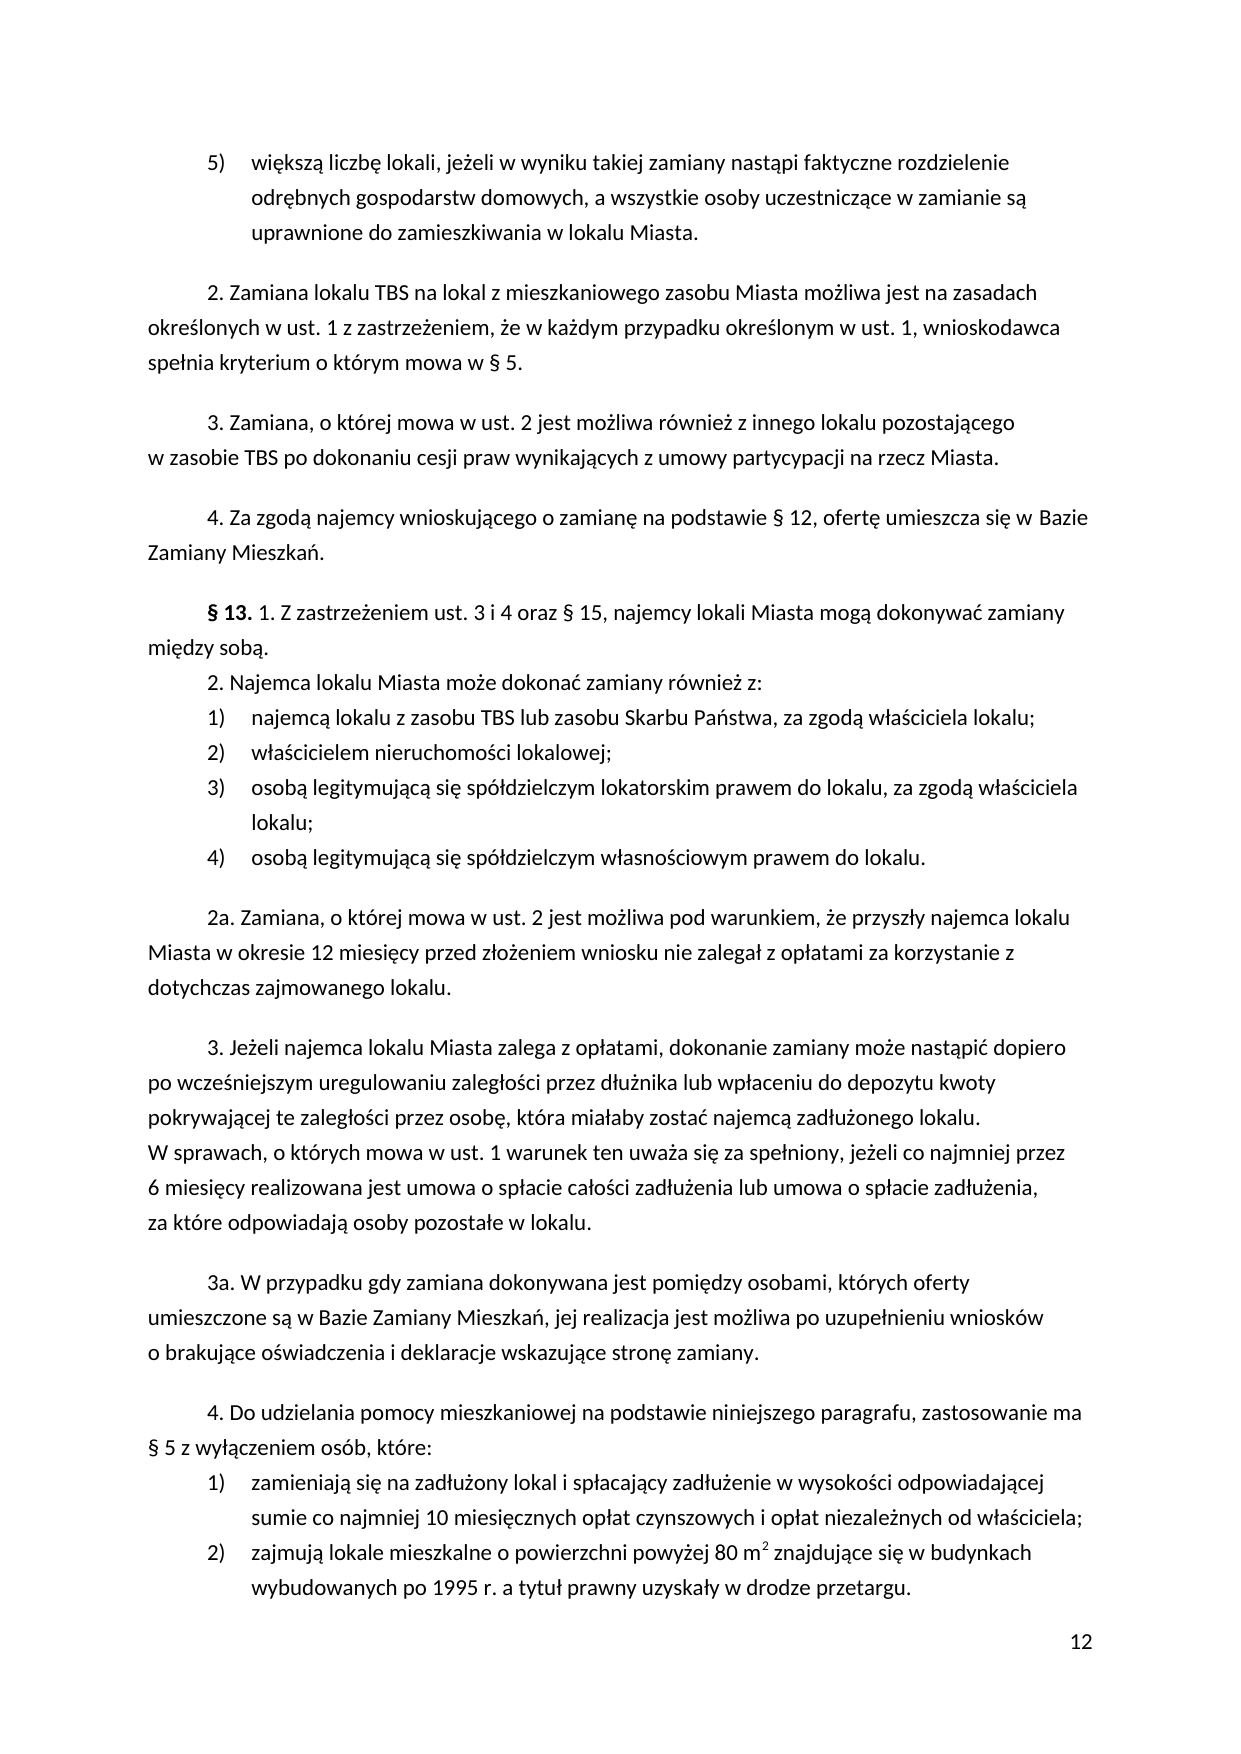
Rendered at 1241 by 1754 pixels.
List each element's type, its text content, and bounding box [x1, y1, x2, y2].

list osobą legitymującą się spółdzielczym własnościowym prawem do lokalu. [207, 843, 1092, 871]
list większą liczbę lokali, jeżeli w wyniku takiej zamiany nastąpi faktyczne rozdzielenie odrębnych gospodarstw domowych, a wszystkie osoby uczestniczące w zamianie są uprawnione do zamieszkiwania w lokalu Miasta. [207, 148, 1092, 246]
list osobą legitymującą się spółdzielczym lokatorskim prawem do lokalu, za zgodą właściciela lokalu; [207, 773, 1092, 836]
list zajmują lokale mieszkalne o powierzchni powyżej 80 m2 znajdujące się w budynkach wybudowanych po 1995 r. a tytuł prawny uzyskały w drodze przetargu. [207, 1538, 1092, 1601]
text 2a. Zamiana, o której mowa w ust. 2 jest możliwa pod warunkiem, że przyszły najemca lokalu Miasta w okresie 12 miesięcy przed złożeniem wniosku nie zalegał z opłatami za korzystanie z dotychczas zajmowanego lokalu. [148, 903, 1092, 1001]
text 2. Zamiana lokalu TBS na lokal z mieszkaniowego zasobu Miasta możliwa jest na zasadach określonych w ust. 1 z zastrzeżeniem, że w każdym przypadku określonym w ust. 1, wnioskodawca spełnia kryterium o którym mowa w § 5. [148, 278, 1092, 376]
list właścicielem nieruchomości lokalowej; [207, 738, 1092, 766]
text 2. Najemca lokalu Miasta może dokonać zamiany również z: [148, 668, 1092, 696]
text 4. Do udzielania pomocy mieszkaniowej na podstawie niniejszego paragrafu, zastosowanie ma § 5 z wyłączeniem osób, które: [148, 1398, 1092, 1461]
list zamieniają się na zadłużony lokal i spłacający zadłużenie w wysokości odpowiadającej sumie co najmniej 10 miesięcznych opłat czynszowych i opłat niezależnych od właściciela; [207, 1468, 1092, 1531]
list najemcą lokalu z zasobu TBS lub zasobu Skarbu Państwa, za zgodą właściciela lokalu; [207, 703, 1092, 731]
text 4. Za zgodą najemcy wnioskującego o zamianę na podstawie § 12, ofertę umieszcza się w Bazie Zamiany Mieszkań. [148, 503, 1092, 566]
text 3. Jeżeli najemca lokalu Miasta zalega z opłatami, dokonanie zamiany może nastąpić dopiero po wcześniejszym uregulowaniu zaległości przez dłużnika lub wpłaceniu do depozytu kwoty pokrywającej te zaległości przez osobę, która miałaby zostać najemcą zadłużonego lokalu. W sprawach, o których mowa w ust. 1 warunek ten uważa się za spełniony, jeżeli co najmniej przez 6 miesięcy realizowana jest umowa o spłacie całości zadłużenia lub umowa o spłacie zadłużenia, za które odpowiadają osoby pozostałe w lokalu. [148, 1033, 1092, 1236]
subtitle § 13. 1. Z zastrzeżeniem ust. 3 i 4 oraz § 15, najemcy lokali Miasta mogą dokonywać zamiany między sobą. [148, 598, 1092, 661]
text 3. Zamiana, o której mowa w ust. 2 jest możliwa również z innego lokalu pozostającego w zasobie TBS po dokonaniu cesji praw wynikających z umowy partycypacji na rzecz Miasta. [148, 408, 1092, 471]
text 3a. W przypadku gdy zamiana dokonywana jest pomiędzy osobami, których oferty umieszczone są w Bazie Zamiany Mieszkań, jej realizacja jest możliwa po uzupełnieniu wniosków o brakujące oświadczenia i deklaracje wskazujące stronę zamiany. [148, 1268, 1092, 1366]
